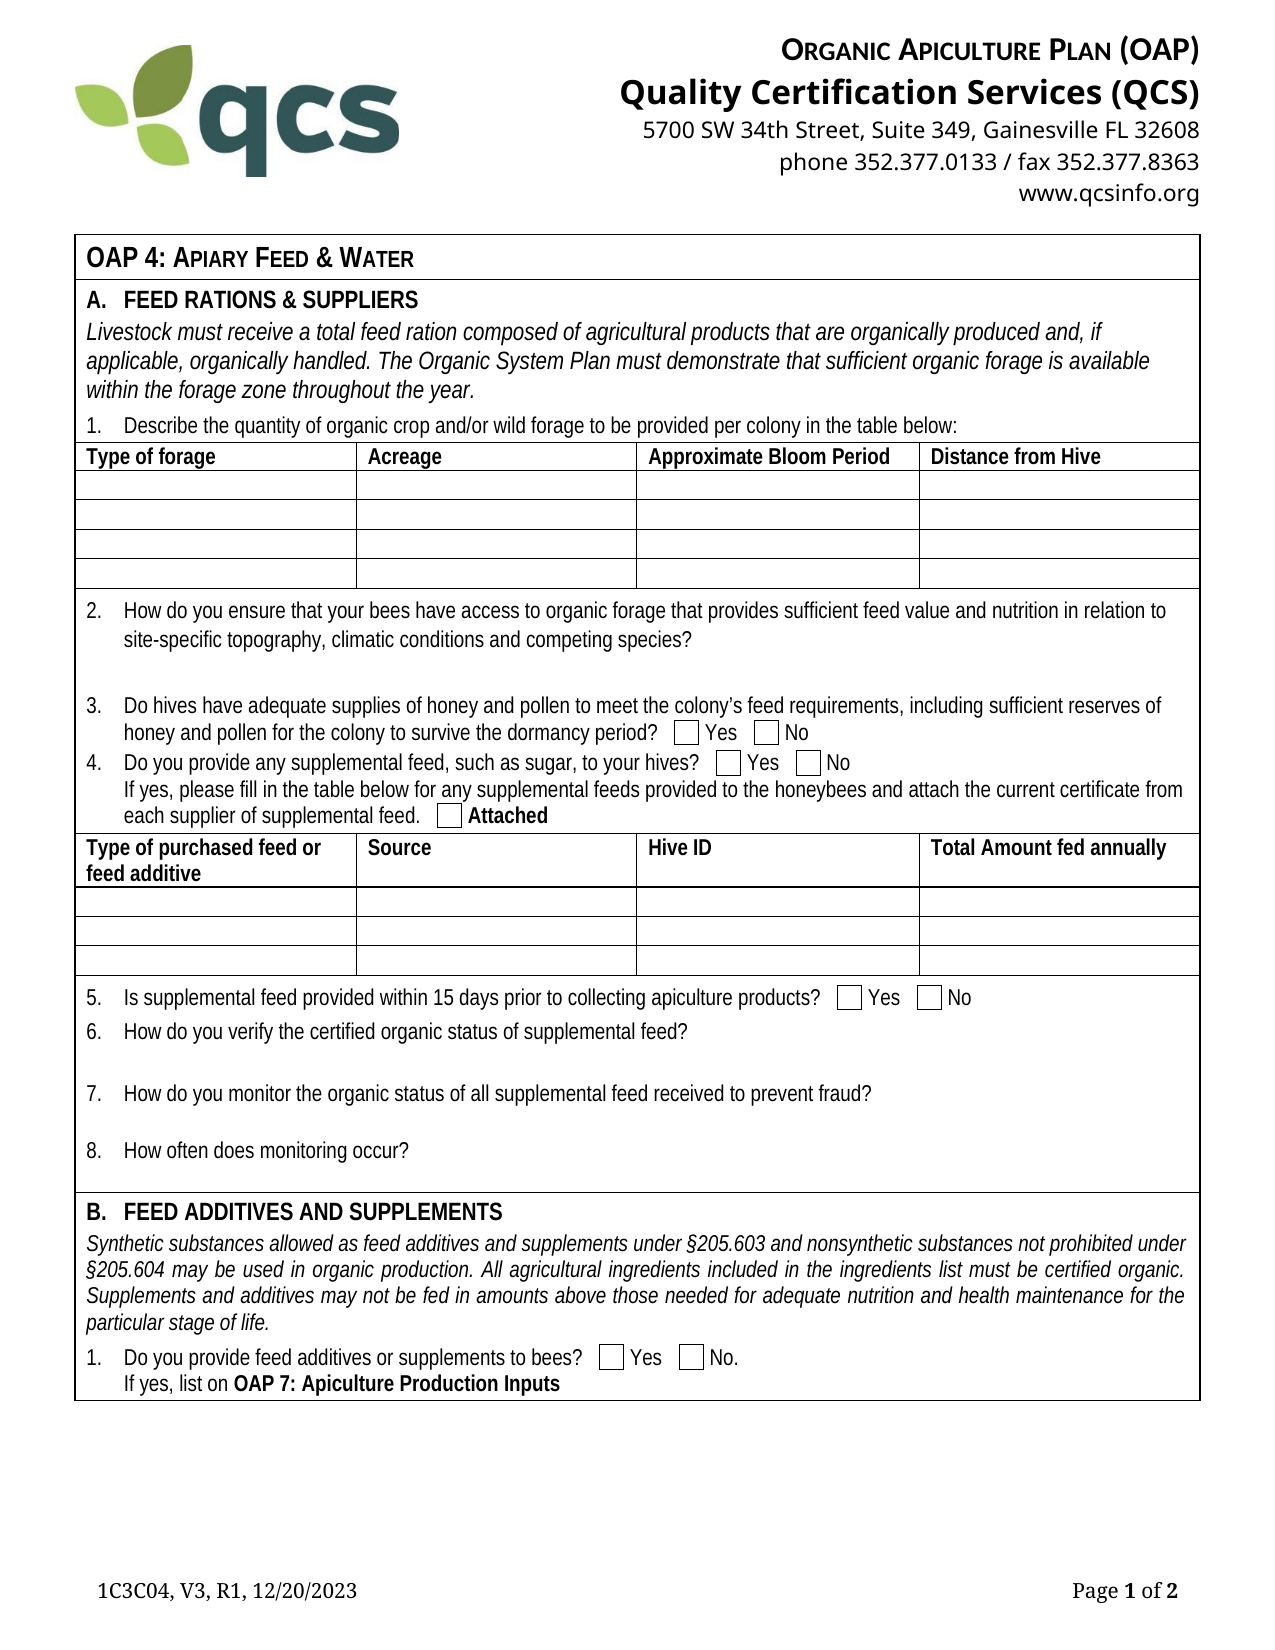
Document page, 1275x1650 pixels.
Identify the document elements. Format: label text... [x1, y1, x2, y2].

table_cell [637, 917, 919, 945]
table_cell [357, 888, 636, 916]
table_cell [637, 888, 919, 916]
table_cell [920, 888, 1199, 916]
table_cell [920, 917, 1199, 945]
table_cell [357, 946, 636, 975]
table_cell Type of forage [76, 443, 356, 469]
table_cell [637, 530, 919, 558]
table_cell [637, 946, 919, 975]
table_cell [76, 888, 356, 916]
table_cell FEED ADDITIVES AND SUPPLEMENTS Synthetic substances allowed as feed additives and supplements under §205.603 and nonsynthetic substances not prohibited under §205.604 may be used in organic production. All agricultural ingredients included in the ingredients list must be certified organic. Supplements and additives may not be fed in amounts above those needed for adequate nutrition and health maintenance for the particular stage of life. Do you provide feed additives or supplements to bees? Yes No. If yes, list on OAP 7: Apiculture Production Inputs [76, 1193, 1199, 1400]
table_cell Do hives have adequate supplies of honey and pollen to meet the colony’s feed requirements, including sufficient reserves of honey and pollen for the colony to survive the dormancy period? Yes No Do you provide any supplemental feed, such as sugar, to your hives? Yes No If yes, please fill in the table below for any supplemental feeds provided to the honeybees and attach the current certificate from each supplier of supplemental feed. Attached [76, 693, 1199, 833]
table_cell [76, 559, 356, 587]
table_header OAP 4: Apiary Feed & Water [76, 235, 1199, 279]
table_cell [357, 559, 636, 587]
table_cell [76, 500, 356, 528]
table_cell [76, 471, 356, 499]
table_cell How do you monitor the organic status of all supplemental feed received to prevent fraud? [76, 1076, 1199, 1134]
table_cell [920, 500, 1199, 528]
table_cell [76, 917, 356, 945]
table_cell Acreage [357, 443, 636, 469]
table_cell [357, 530, 636, 558]
table_cell [357, 471, 636, 499]
table_cell Source [357, 834, 636, 886]
table_cell [76, 530, 356, 558]
picture [75, 45, 399, 177]
table_cell Type of purchased feed or feed additive [76, 834, 356, 886]
table_cell [357, 917, 636, 945]
table_cell How often does monitoring occur? [76, 1134, 1199, 1192]
table_cell How do you ensure that your bees have access to organic forage that provides sufficient feed value and nutrition in relation to site-specific topography, climatic conditions and competing species? [76, 589, 1199, 692]
table_cell FEED RATIONS & SUPPLIERS Livestock must receive a total feed ration composed of agricultural products that are organically produced and, if applicable, organically handled. The Organic System Plan must demonstrate that sufficient organic forage is available within the forage zone throughout the year. Describe the quantity of organic crop and/or wild forage to be provided per colony in the table below: [76, 280, 1199, 442]
table_cell Total Amount fed annually [920, 834, 1199, 886]
table_cell [920, 559, 1199, 587]
table_cell [76, 946, 356, 975]
table_cell [637, 471, 919, 499]
table_cell [920, 471, 1199, 499]
table_cell [920, 530, 1199, 558]
table_cell Approximate Bloom Period [637, 443, 919, 469]
table_cell Distance from Hive [920, 443, 1199, 469]
table_cell [357, 500, 636, 528]
table_cell Hive ID [637, 834, 919, 886]
table_cell [920, 946, 1199, 975]
table_cell Is supplemental feed provided within 15 days prior to collecting apiculture products? Yes No How do you verify the certified organic status of supplemental feed? [76, 976, 1199, 1076]
table_cell [637, 500, 919, 528]
table_cell [637, 559, 919, 587]
